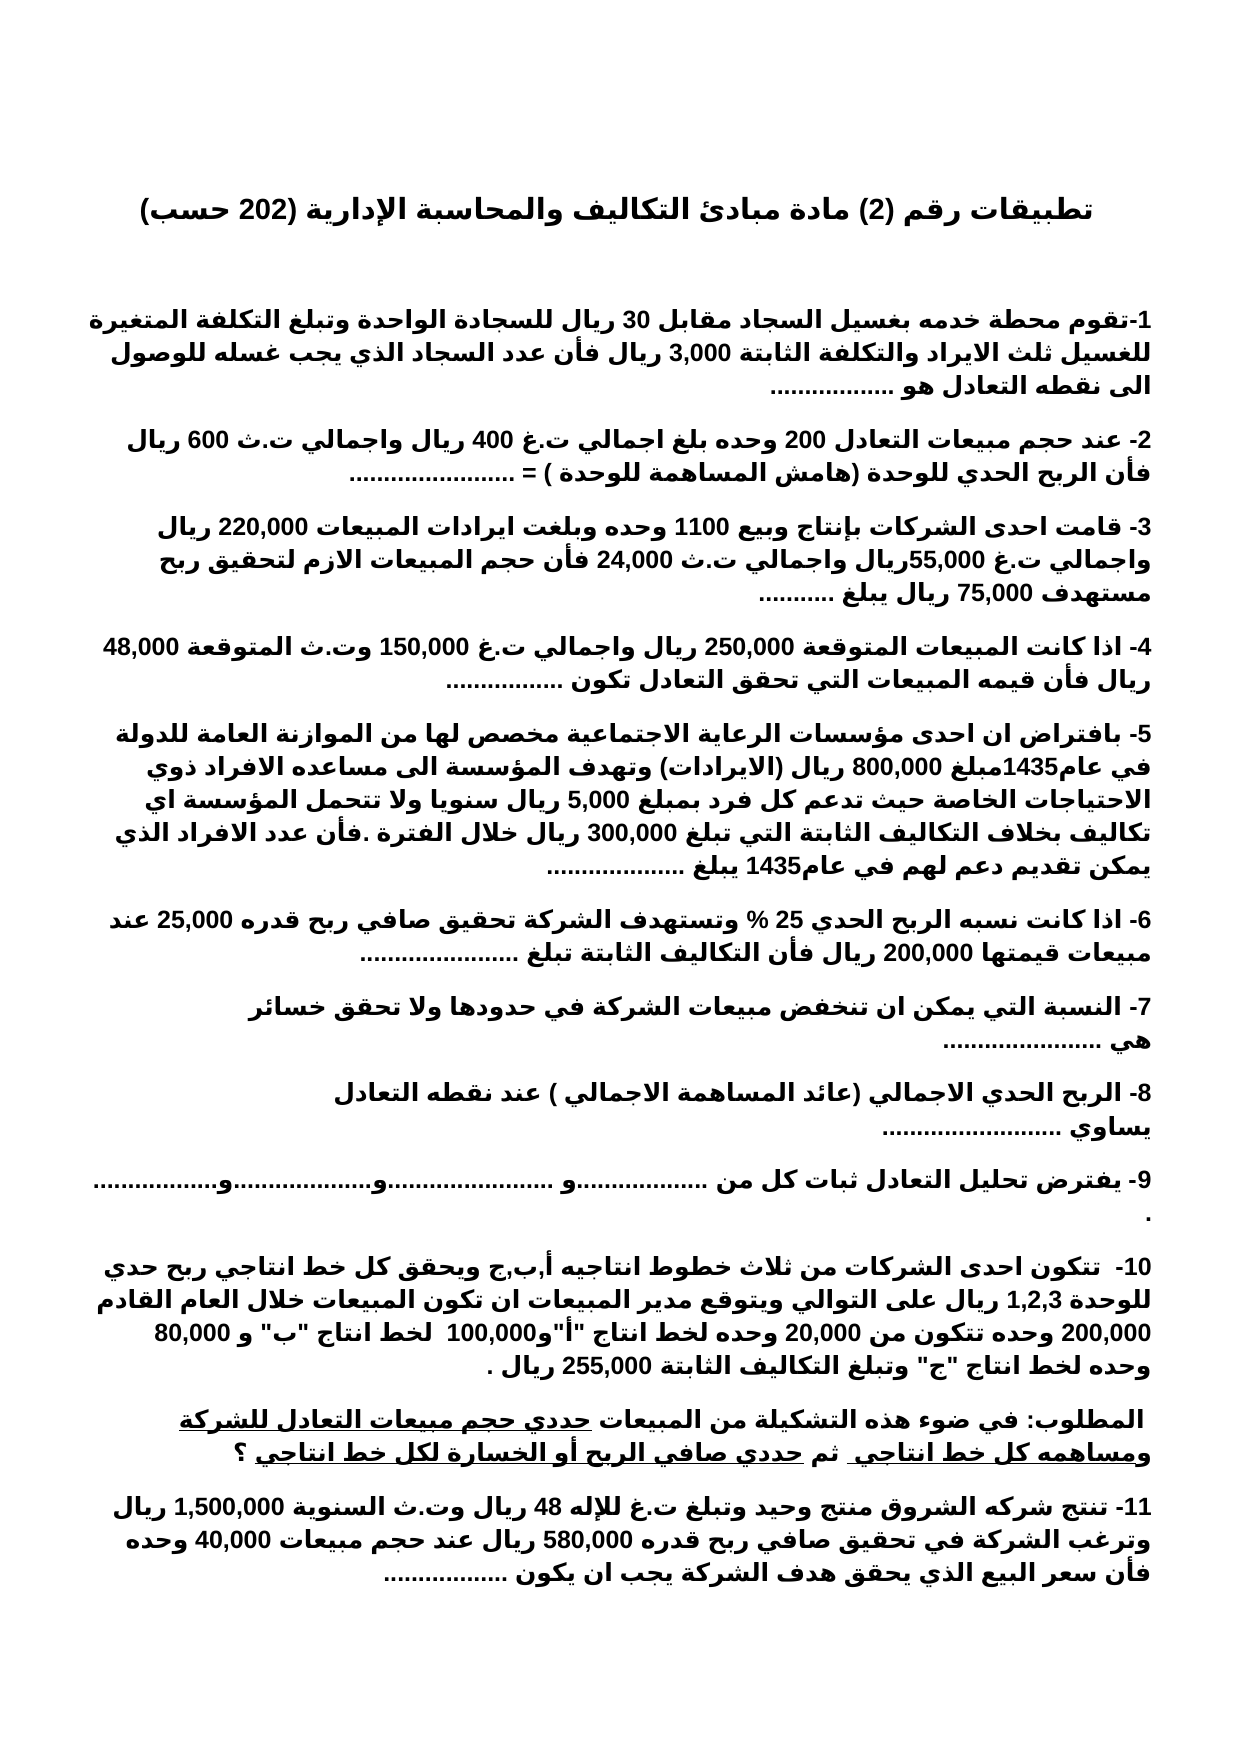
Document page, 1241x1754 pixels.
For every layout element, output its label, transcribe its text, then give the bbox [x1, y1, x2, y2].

text 8- الربح الحدي الاجمالي (عائد المساهمة الاجمالي ) عند نقطه التعادل يساوي .......................... [89, 1078, 1152, 1140]
text تطبيقات رقم (2) مادة مبادئ التكاليف والمحاسبة الإدارية (202 حسب) [89, 192, 1152, 226]
text 6- اذا كانت نسبه الربح الحدي 25 % وتستهدف الشركة تحقيق صافي ربح قدره 25,000 عند مبيعات قيمتها 200,000 ريال فأن التكاليف الثابتة تبلغ ....................... [89, 905, 1152, 966]
text 4- اذا كانت المبيعات المتوقعة 250,000 ريال واجمالي ت.غ 150,000 وت.ث المتوقعة 48,000 ريال فأن قيمه المبيعات التي تحقق التعادل تكون ................. [89, 632, 1152, 694]
text المطلوب: في ضوء هذه التشكيلة من المبيعات حددي حجم مبيعات التعادل للشركة ومساهمه كل خط انتاجي ثم حددي صافي الربح أو الخسارة لكل خط انتاجي ؟ [89, 1405, 1152, 1467]
text 1-تقوم محطة خدمه بغسيل السجاد مقابل 30 ريال للسجادة الواحدة وتبلغ التكلفة المتغيرة للغسيل ثلث الايراد والتكلفة الثابتة 3,000 ريال فأن عدد السجاد الذي يجب غسله للوصول الى نقطه التعادل هو .................. [89, 305, 1152, 400]
text 9- يفترض تحليل التعادل ثبات كل من ...................و ........................و....................و.................. . [89, 1165, 1152, 1227]
text 10- تتكون احدى الشركات من ثلاث خطوط انتاجيه أ,ب,ج ويحقق كل خط انتاجي ربح حدي للوحدة 1,2,3 ريال على التوالي ويتوقع مدير المبيعات ان تكون المبيعات خلال العام القادم 200,000 وحده تتكون من 20,000 وحده لخط انتاج "أ"و100,000 لخط انتاج "ب" و 80,000 وحده لخط انتاج "ج" وتبلغ التكاليف الثابتة 255,000 ريال . [89, 1252, 1152, 1380]
text 5- بافتراض ان احدى مؤسسات الرعاية الاجتماعية مخصص لها من الموازنة العامة للدولة في عام1435مبلغ 800,000 ريال (الايرادات) وتهدف المؤسسة الى مساعده الافراد ذوي الاحتياجات الخاصة حيث تدعم كل فرد بمبلغ 5,000 ريال سنويا ولا تتحمل المؤسسة اي تكاليف بخلاف التكاليف الثابتة التي تبلغ 300,000 ريال خلال الفترة .فأن عدد الافراد الذي يمكن تقديم دعم لهم في عام1435 يبلغ .................... [89, 719, 1152, 879]
text 11- تنتج شركه الشروق منتج وحيد وتبلغ ت.غ للإله 48 ريال وت.ث السنوية 1,500,000 ريال وترغب الشركة في تحقيق صافي ربح قدره 580,000 ريال عند حجم مبيعات 40,000 وحده فأن سعر البيع الذي يحقق هدف الشركة يجب ان يكون .................. [89, 1492, 1152, 1587]
text 2- عند حجم مبيعات التعادل 200 وحده بلغ اجمالي ت.غ 400 ريال واجمالي ت.ث 600 ريال فأن الربح الحدي للوحدة (هامش المساهمة للوحدة ) = ........................ [89, 425, 1152, 487]
text 3- قامت احدى الشركات بإنتاج وبيع 1100 وحده وبلغت ايرادات المبيعات 220,000 ريال واجمالي ت.غ 55,000ريال واجمالي ت.ث 24,000 فأن حجم المبيعات الازم لتحقيق ربح مستهدف 75,000 ريال يبلغ ........... [89, 512, 1152, 607]
text 7- النسبة التي يمكن ان تنخفض مبيعات الشركة في حدودها ولا تحقق خسائر هي ....................... [89, 992, 1152, 1053]
